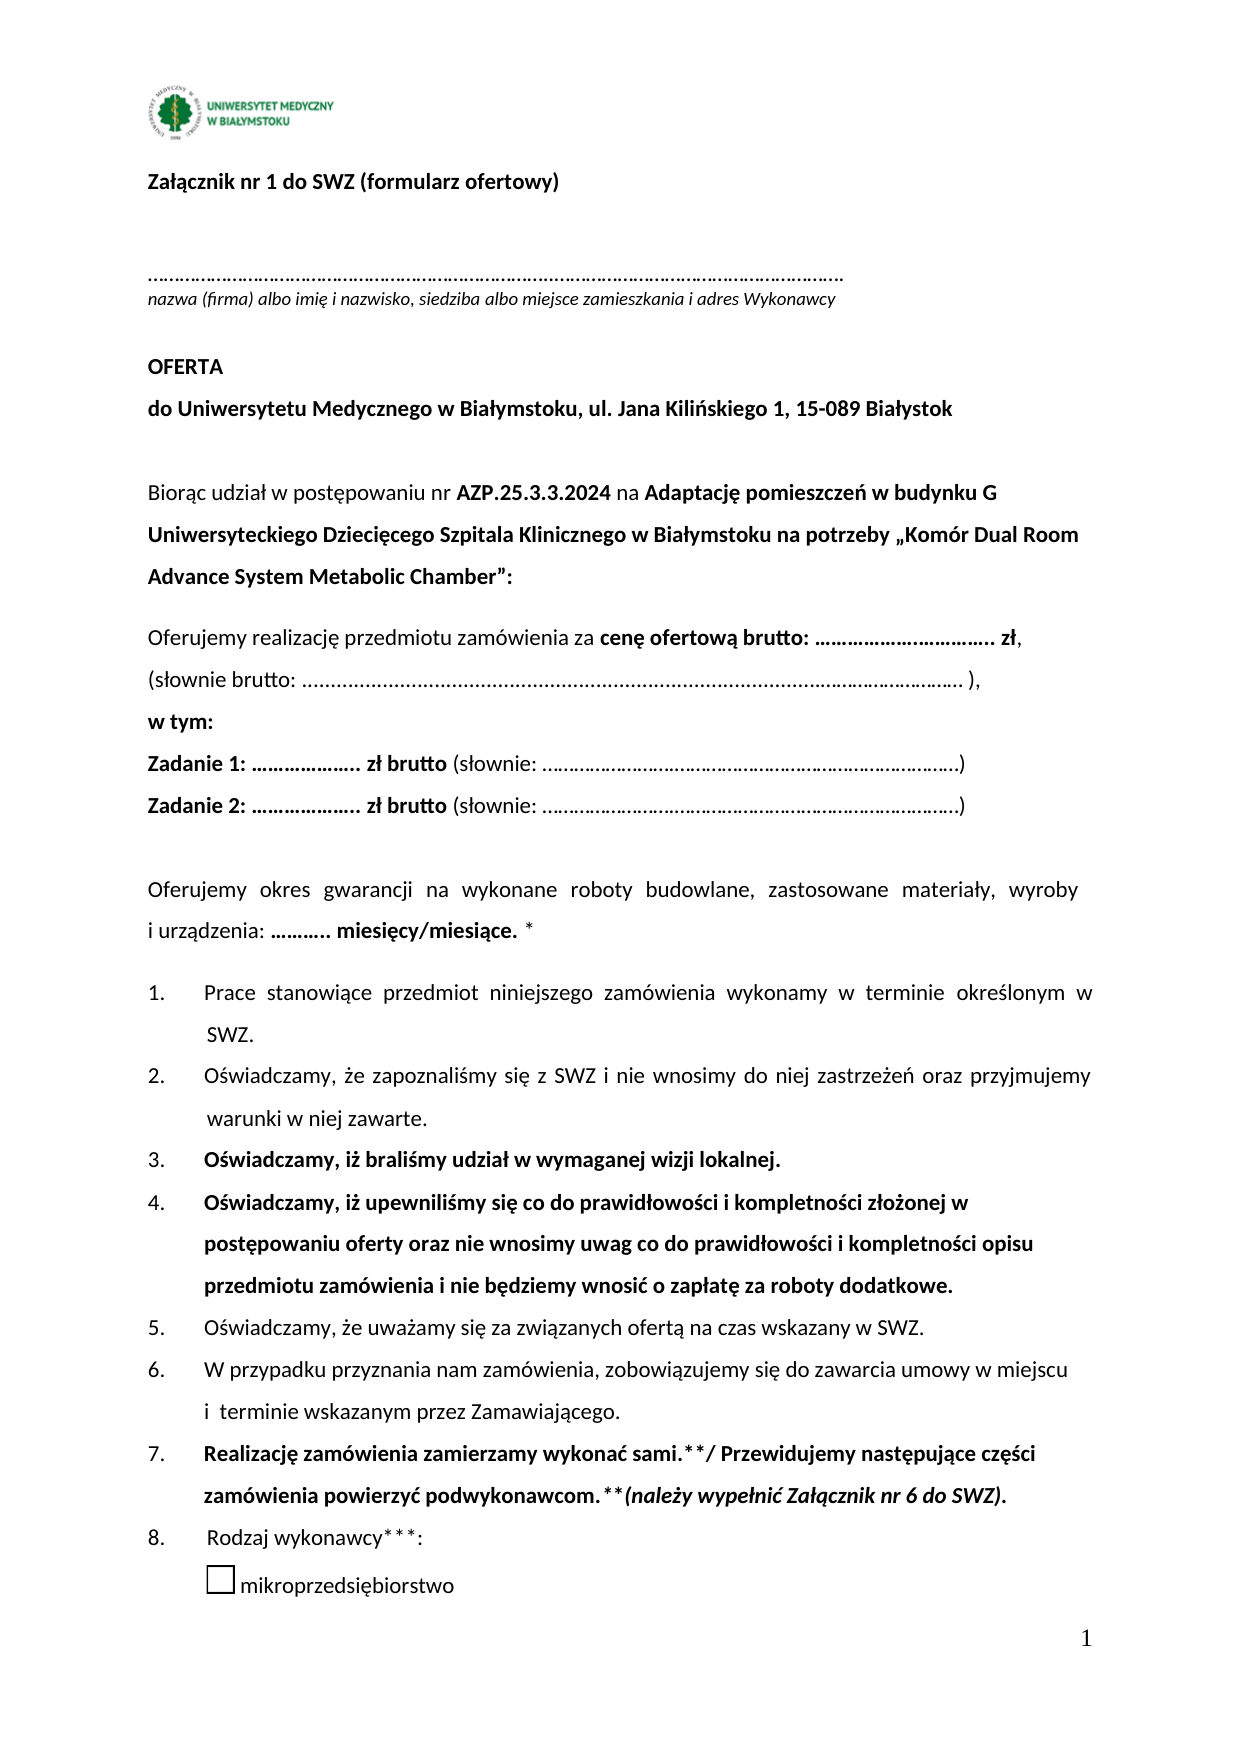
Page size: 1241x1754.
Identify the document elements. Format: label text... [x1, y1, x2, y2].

text do Uniwersytetu Medycznego w Białymstoku, ul. Jana Kilińskiego 1, 15-089 Białystok [148, 394, 1093, 422]
list Oświadczamy, że uważamy się za związanych ofertą na czas wskazany w SWZ. [148, 1313, 1093, 1342]
text Oferujemy okres gwarancji na wykonane roboty budowlane, zastosowane materiały, wyroby i urządzenia: ……….. miesięcy/miesiące. * [148, 875, 1093, 945]
list Prace stanowiące przedmiot niniejszego zamówienia wykonamy w terminie określonym w SWZ. [148, 978, 1093, 1048]
text Biorąc udział w postępowaniu nr AZP.25.3.3.2024 na Adaptację pomieszczeń w budynku G Uniwersyteckiego Dziecięcego Szpitala Klinicznego w Białymstoku na potrzeby „Komór Dual Room Advance System Metabolic Chamber”: [148, 478, 1093, 590]
text …………………………………………………………………..………………………………………………. [148, 259, 1093, 287]
picture [206, 1565, 235, 1594]
text nazwa (firma) albo imię i nazwisko, siedziba albo miejsce zamieszkania i adres Wykonawcy [148, 287, 1093, 310]
text w tym: [148, 707, 1093, 735]
text Oferujemy realizację przedmiotu zamówienia za cenę ofertową brutto: ……………….………….. zł, [148, 623, 1093, 651]
text mikroprzedsiębiorstwo [207, 1565, 1093, 1599]
list W przypadku przyznania nam zamówienia, zobowiązujemy się do zawarcia umowy w miejscu i terminie wskazanym przez Zamawiającego. [148, 1356, 1093, 1426]
text Zadanie 2: ……………….. zł brutto (słownie: …………………….………………………………………………) [148, 791, 1093, 819]
list Oświadczamy, że zapoznaliśmy się z SWZ i nie wnosimy do niej zastrzeżeń oraz przyjmujemy warunki w niej zawarte. [148, 1062, 1093, 1132]
picture [147, 84, 335, 143]
list Oświadczamy, iż braliśmy udział w wymaganej wizji lokalnej. [148, 1146, 1093, 1174]
text OFERTA [148, 352, 1093, 380]
list Rodzaj wykonawcy***: [148, 1523, 1093, 1551]
list Realizację zamówienia zamierzamy wykonać sami.**/ Przewidujemy następujące części zamówienia powierzyć podwykonawcom.**(należy wypełnić Załącznik nr 6 do SWZ). [148, 1439, 1093, 1509]
list Oświadczamy, iż upewniliśmy się co do prawidłowości i kompletności złożonej w postępowaniu oferty oraz nie wnosimy uwag co do prawidłowości i kompletności opisu przedmiotu zamówienia i nie będziemy wnosić o zapłatę za roboty dodatkowe. [148, 1188, 1093, 1299]
text Zadanie 1: ……………….. zł brutto (słownie: …………………….………………………………………………) [148, 749, 1093, 777]
text (słownie brutto: ..........................................................................................……………………… ), [148, 665, 1093, 693]
subtitle Załącznik nr 1 do SWZ (formularz ofertowy) [148, 167, 1093, 195]
